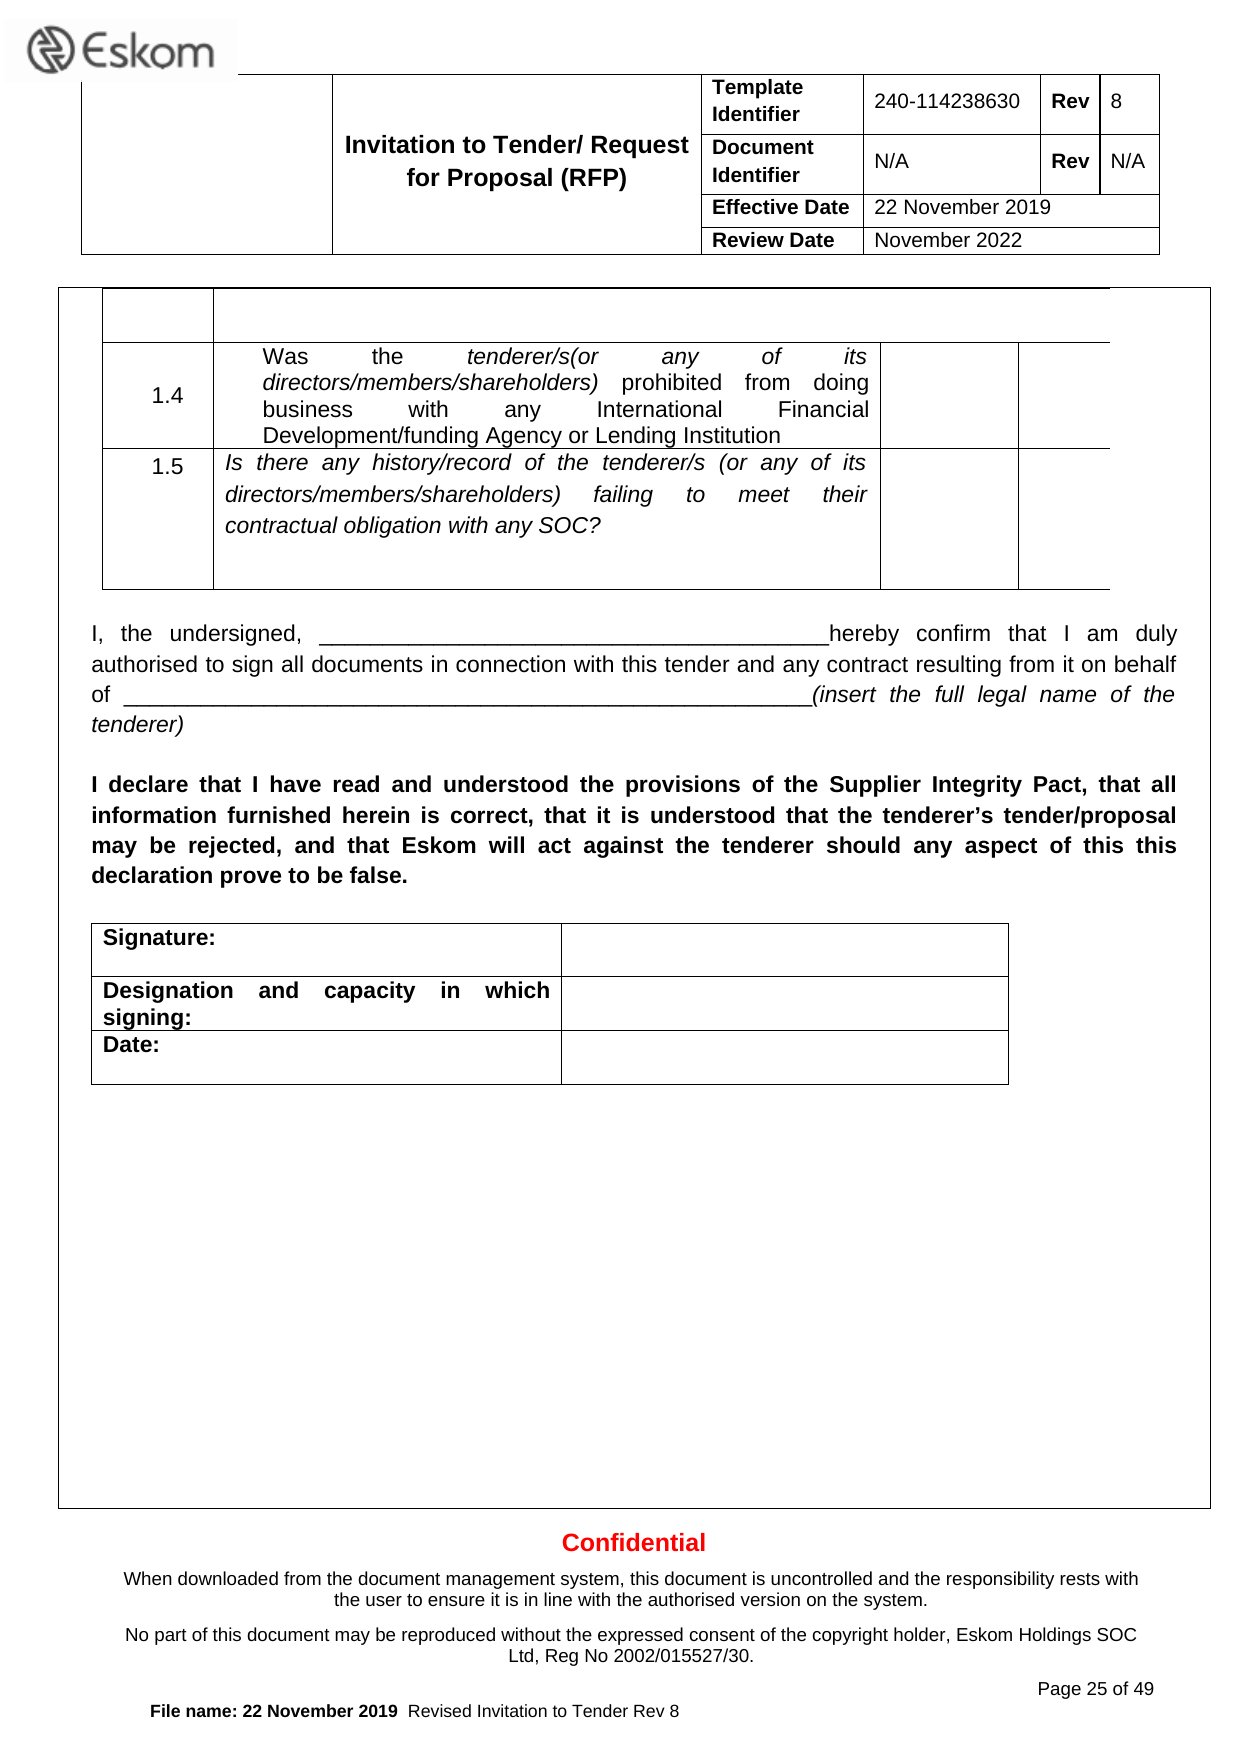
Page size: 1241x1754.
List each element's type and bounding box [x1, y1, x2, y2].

table_header [59, 288, 1210, 1508]
